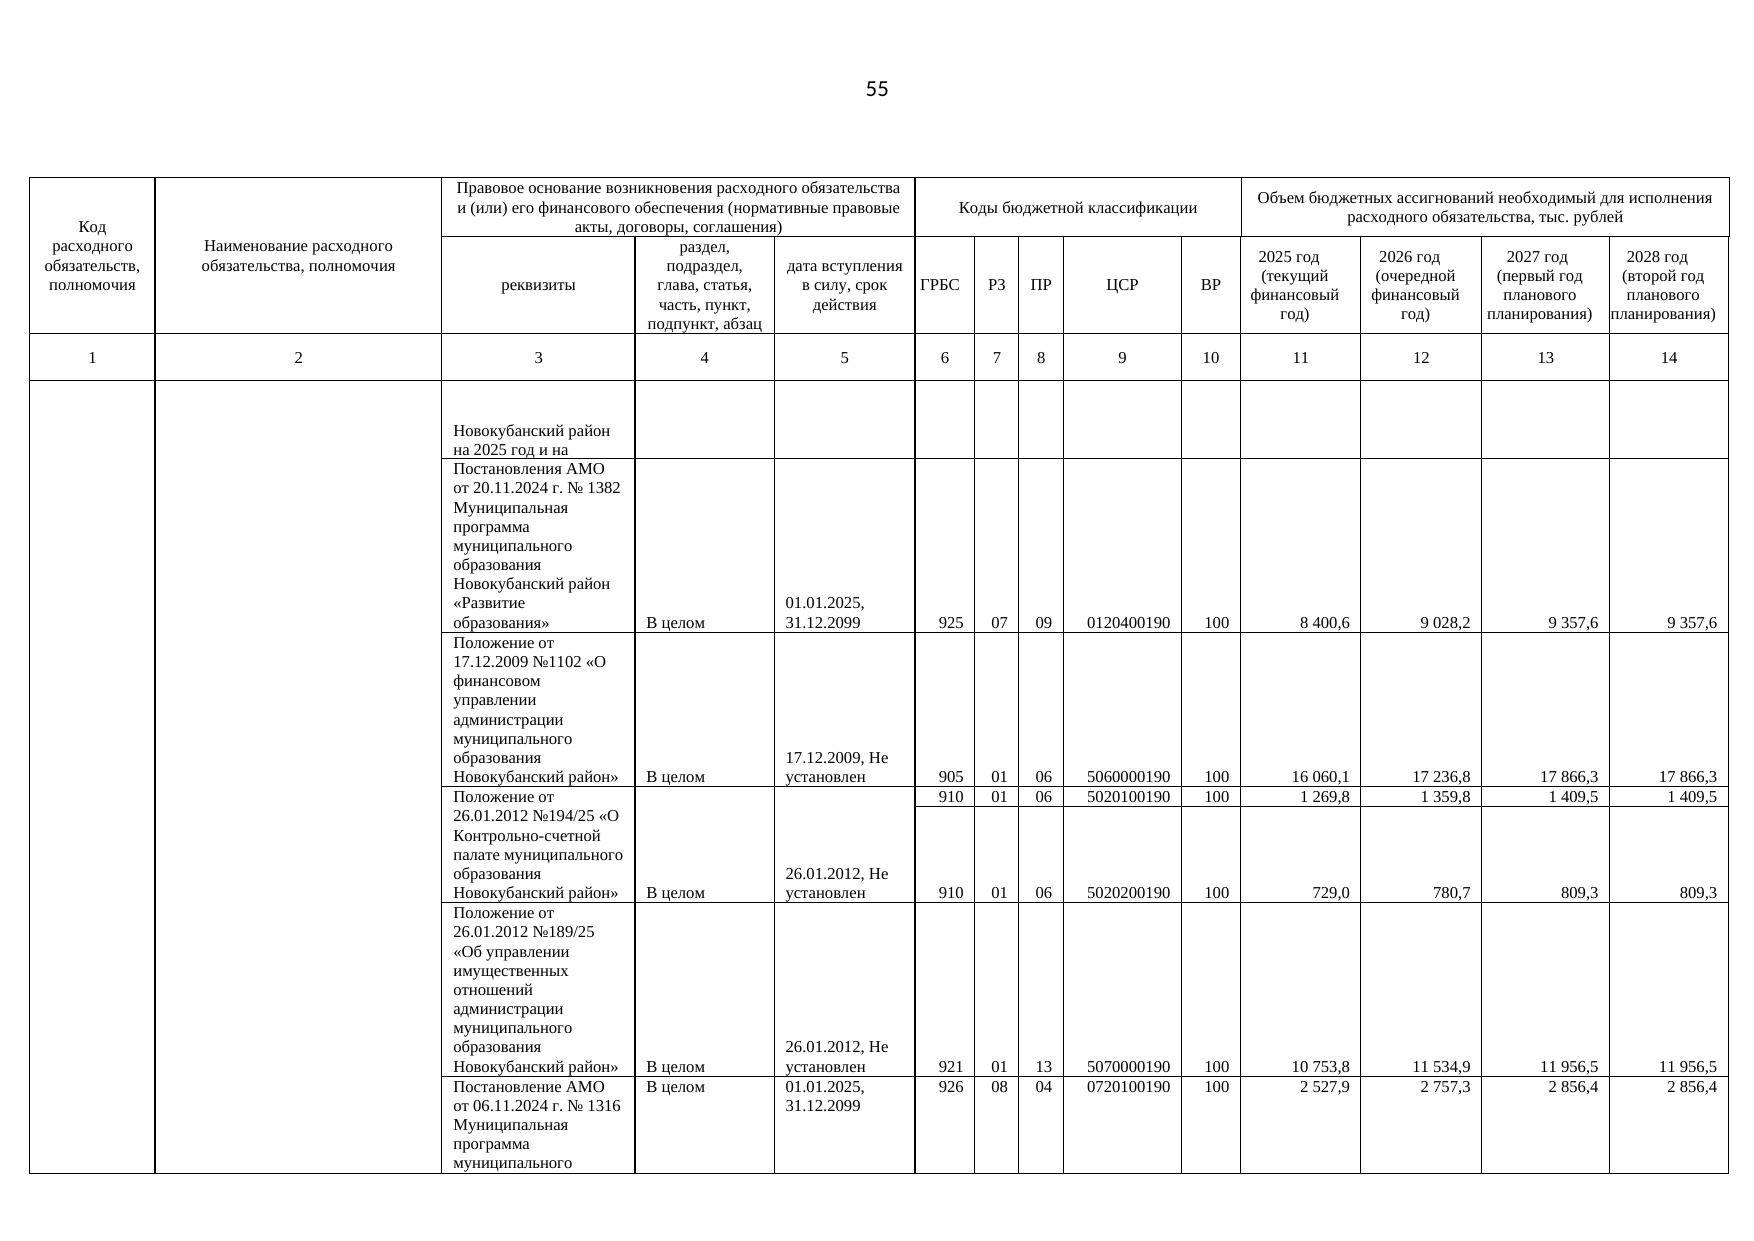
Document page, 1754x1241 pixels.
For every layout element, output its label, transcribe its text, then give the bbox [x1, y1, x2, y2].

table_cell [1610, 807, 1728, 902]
table_cell 11 [1241, 334, 1360, 380]
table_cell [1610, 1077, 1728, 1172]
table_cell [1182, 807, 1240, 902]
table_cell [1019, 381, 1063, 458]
table_cell 6 [916, 334, 974, 380]
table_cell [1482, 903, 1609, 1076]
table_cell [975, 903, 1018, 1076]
table_header Код расходного обязательств, полномочия [30, 178, 154, 333]
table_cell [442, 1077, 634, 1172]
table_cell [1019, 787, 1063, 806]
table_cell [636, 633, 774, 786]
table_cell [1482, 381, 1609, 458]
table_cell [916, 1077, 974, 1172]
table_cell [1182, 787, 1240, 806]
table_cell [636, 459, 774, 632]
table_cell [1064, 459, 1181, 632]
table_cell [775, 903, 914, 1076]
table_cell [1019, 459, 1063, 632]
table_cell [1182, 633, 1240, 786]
table_cell 2026 год (очередной финансовый год) [1361, 237, 1481, 333]
table_cell 13 [1482, 334, 1609, 380]
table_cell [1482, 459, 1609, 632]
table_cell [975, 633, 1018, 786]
table_header Коды бюджетной классификации [916, 178, 1241, 236]
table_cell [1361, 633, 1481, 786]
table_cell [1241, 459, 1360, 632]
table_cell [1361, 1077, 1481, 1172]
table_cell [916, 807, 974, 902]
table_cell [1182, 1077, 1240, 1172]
table_cell 3 [442, 334, 634, 380]
table_cell 2 [156, 334, 441, 380]
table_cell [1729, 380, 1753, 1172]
table_cell ГРБС [916, 237, 974, 333]
table_cell 2027 год (первый год планового планирования) [1482, 237, 1609, 333]
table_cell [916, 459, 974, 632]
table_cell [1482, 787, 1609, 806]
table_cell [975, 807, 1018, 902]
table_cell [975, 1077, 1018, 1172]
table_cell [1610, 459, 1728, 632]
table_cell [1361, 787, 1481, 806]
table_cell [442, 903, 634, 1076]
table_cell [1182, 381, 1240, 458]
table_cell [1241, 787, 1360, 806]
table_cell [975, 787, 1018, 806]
table_cell 1 [30, 334, 154, 380]
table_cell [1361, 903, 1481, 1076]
table_cell ПР [1019, 237, 1063, 333]
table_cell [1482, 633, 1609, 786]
table_cell 7 [975, 334, 1018, 380]
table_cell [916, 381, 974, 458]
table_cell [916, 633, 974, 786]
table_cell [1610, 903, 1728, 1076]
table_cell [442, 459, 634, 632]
table_header Наименование расходного обязательства, полномочия [156, 178, 441, 333]
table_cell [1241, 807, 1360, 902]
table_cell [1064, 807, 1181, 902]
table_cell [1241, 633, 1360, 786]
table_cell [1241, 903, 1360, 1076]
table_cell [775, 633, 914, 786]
table_cell РЗ [975, 237, 1018, 333]
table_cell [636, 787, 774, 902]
table_cell 2028 год (второй год планового планирования) [1610, 237, 1728, 333]
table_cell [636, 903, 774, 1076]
table_cell 14 [1610, 334, 1728, 380]
table_cell 10 [1182, 334, 1240, 380]
table_cell 9 [1064, 334, 1181, 380]
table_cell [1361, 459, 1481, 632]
table_cell 5 [775, 334, 914, 380]
table_header Объем бюджетных ассигнований необходимый для исполнения расходного обязательства, тыс. рублей [1242, 178, 1729, 236]
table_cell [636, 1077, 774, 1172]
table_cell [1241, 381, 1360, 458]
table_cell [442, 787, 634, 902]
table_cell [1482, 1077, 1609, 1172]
table_cell 2025 год (текущий финансовый год) [1241, 237, 1360, 333]
table_cell 12 [1361, 334, 1481, 380]
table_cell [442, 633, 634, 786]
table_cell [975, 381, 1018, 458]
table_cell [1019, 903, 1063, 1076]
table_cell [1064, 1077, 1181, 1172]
table_cell 8 [1019, 334, 1063, 380]
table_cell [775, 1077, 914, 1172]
table_header Правовое основание возникновения расходного обязательства и (или) его финансового обеспечения (нормативные правовые акты, договоры, соглашения) [442, 178, 914, 236]
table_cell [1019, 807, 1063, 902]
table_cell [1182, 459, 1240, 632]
table_cell раздел, подраздел, глава, статья, часть, пункт, подпункт, абзац [636, 237, 774, 333]
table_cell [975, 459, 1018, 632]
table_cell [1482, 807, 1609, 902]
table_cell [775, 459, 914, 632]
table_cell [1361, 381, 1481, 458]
table_cell 4 [636, 334, 774, 380]
table_cell ВР [1182, 237, 1240, 333]
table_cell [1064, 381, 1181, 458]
table_cell дата вступления в силу, срок действия [775, 237, 914, 333]
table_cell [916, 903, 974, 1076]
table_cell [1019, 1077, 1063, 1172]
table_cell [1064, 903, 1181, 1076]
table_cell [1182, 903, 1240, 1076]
table_cell ЦСР [1064, 237, 1181, 333]
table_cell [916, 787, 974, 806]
table_cell реквизиты [442, 237, 634, 333]
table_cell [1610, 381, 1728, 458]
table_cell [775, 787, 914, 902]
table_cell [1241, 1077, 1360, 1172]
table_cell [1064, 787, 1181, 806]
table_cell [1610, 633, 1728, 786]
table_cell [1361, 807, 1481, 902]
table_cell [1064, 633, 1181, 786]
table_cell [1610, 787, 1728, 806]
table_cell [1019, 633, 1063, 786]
